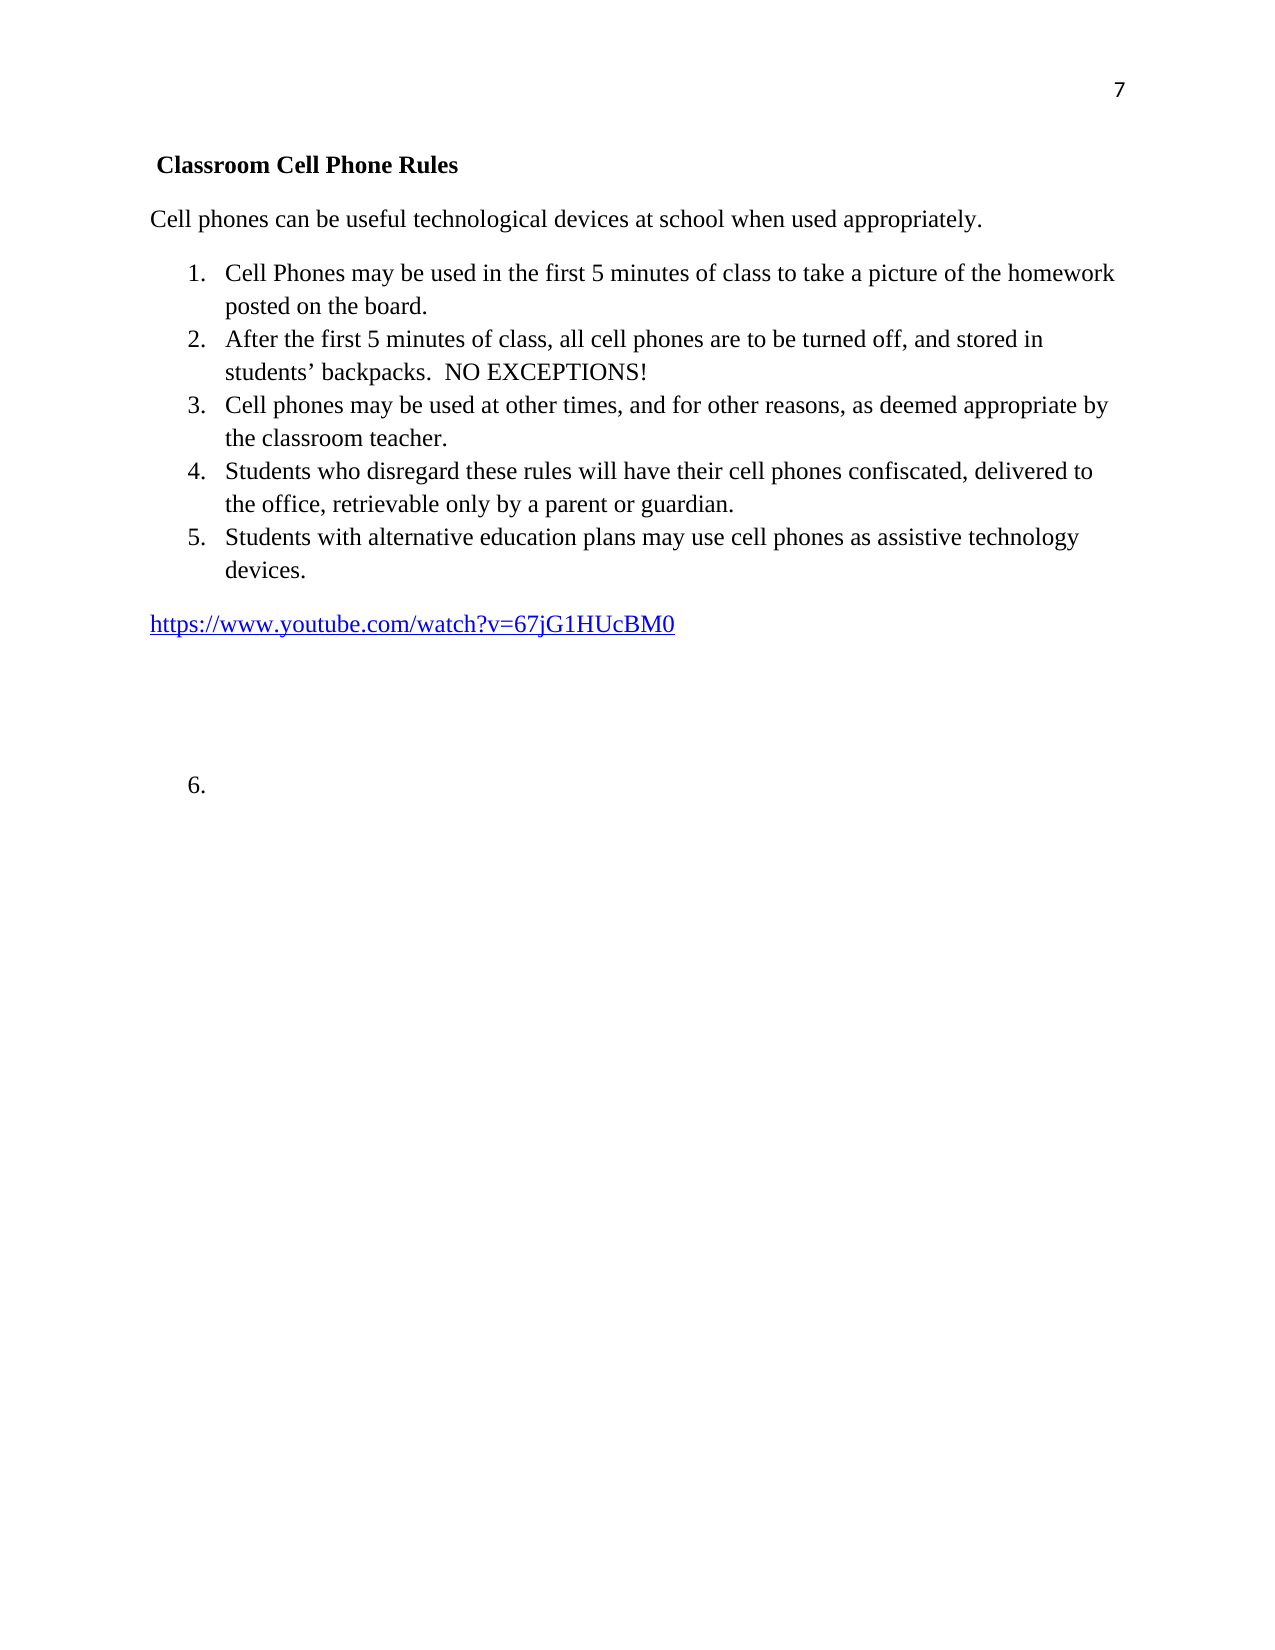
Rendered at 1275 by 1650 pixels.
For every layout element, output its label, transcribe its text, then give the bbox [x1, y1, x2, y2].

list Cell Phones may be used in the first 5 minutes of class to take a picture of the homework posted on the board. [187, 258, 1125, 319]
list Students with alternative education plans may use cell phones as assistive technology devices. [187, 522, 1125, 584]
list After the first 5 minutes of class, all cell phones are to be turned off, and stored in students’ backpacks. NO EXCEPTIONS! [187, 324, 1125, 386]
list Cell phones may be used at other times, and for other reasons, as deemed appropriate by the classroom teacher. [187, 390, 1125, 452]
text Classroom Cell Phone Rules [150, 150, 1125, 179]
list Students who disregard these rules will have their cell phones confiscated, delivered to the office, retrievable only by a parent or guardian. [187, 456, 1125, 518]
text https://www.youtube.com/watch?v=67jG1HUcBM0 [150, 609, 1125, 637]
text Cell phones can be useful technological devices at school when used appropriately. [150, 204, 1125, 233]
